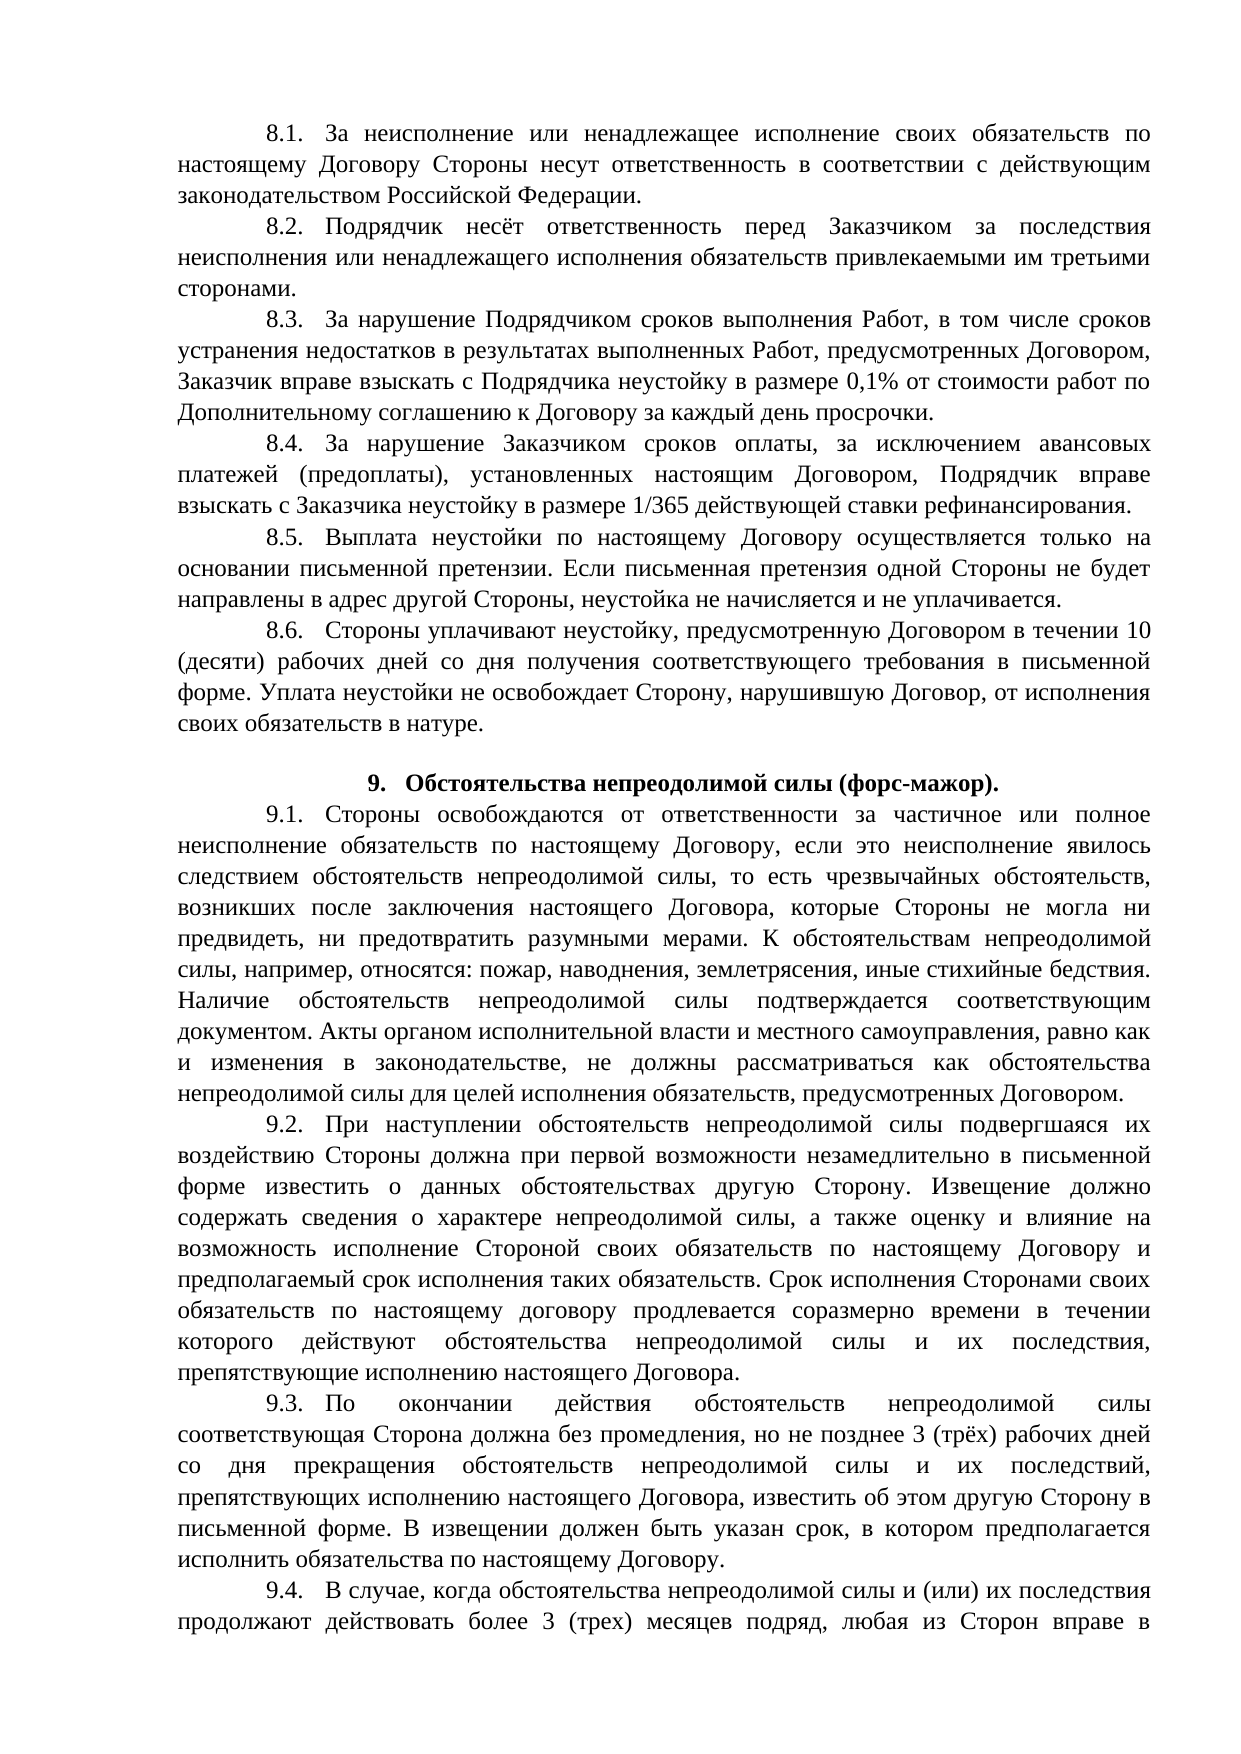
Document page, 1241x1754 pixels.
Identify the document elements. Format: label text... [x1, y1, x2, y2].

list Обстоятельства непреодолимой силы (форс-мажор). [215, 768, 1152, 796]
list По окончании действия обстоятельств непреодолимой силы соответствующая Сторона должна без промедления, но не позднее 3 (трёх) рабочих дней со дня прекращения обстоятельств непреодолимой силы и их последствий, препятствующих исполнению настоящего Договора, известить об этом другую Сторону в письменной форме. В извещении должен быть указан срок, в котором предполагается исполнить обязательства по настоящему Договору. [177, 1388, 1152, 1572]
list При наступлении обстоятельств непреодолимой силы подвергшаяся их воздействию Стороны должна при первой возможности незамедлительно в письменной форме известить о данных обстоятельствах другую Сторону. Извещение должно содержать сведения о характере непреодолимой силы, а также оценку и влияние на возможность исполнение Стороной своих обязательств по настоящему Договору и предполагаемый срок исполнения таких обязательств. Срок исполнения Сторонами своих обязательств по настоящему договору продлевается соразмерно времени в течении которого действуют обстоятельства непреодолимой силы и их последствия, препятствующие исполнению настоящего Договора. [177, 1109, 1152, 1386]
list Выплата неустойки по настоящему Договору осуществляется только на основании письменной претензии. Если письменная претензия одной Стороны не будет направлены в адрес другой Стороны, неустойка не начисляется и не уплачивается. [177, 522, 1152, 612]
list Подрядчик несёт ответственность перед Заказчиком за последствия неисполнения или ненадлежащего исполнения обязательств привлекаемыми им третьими сторонами. [177, 211, 1152, 302]
list За неисполнение или ненадлежащее исполнение своих обязательств по настоящему Договору Стороны несут ответственность в соответствии с действующим законодательством Российской Федерации. [177, 118, 1152, 209]
list За нарушение Подрядчиком сроков выполнения Работ, в том числе сроков устранения недостатков в результатах выполненных Работ, предусмотренных Договором, Заказчик вправе взыскать с Подрядчика неустойку в размере 0,1% от стоимости работ по Дополнительному соглашению к Договору за каждый день просрочки. [177, 304, 1152, 426]
list Стороны уплачивают неустойку, предусмотренную Договором в течении 10 (десяти) рабочих дней со дня получения соответствующего требования в письменной форме. Уплата неустойки не освобождает Сторону, нарушившую Договор, от исполнения своих обязательств в натуре. [177, 615, 1152, 737]
list За нарушение Заказчиком сроков оплаты, за исключением авансовых платежей (предоплаты), установленных настоящим Договором, Подрядчик вправе взыскать с Заказчика неустойку в размере 1/365 действующей ставки рефинансирования. [177, 428, 1152, 519]
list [177, 1575, 1152, 1634]
list Стороны освобождаются от ответственности за частичное или полное неисполнение обязательств по настоящему Договору, если это неисполнение явилось следствием обстоятельств непреодолимой силы, то есть чрезвычайных обстоятельств, возникших после заключения настоящего Договора, которые Стороны не могла ни предвидеть, ни предотвратить разумными мерами. К обстоятельствам непреодолимой силы, например, относятся: пожар, наводнения, землетрясения, иные стихийные бедствия. Наличие обстоятельств непреодолимой силы подтверждается соответствующим документом. Акты органом исполнительной власти и местного самоуправления, равно как и изменения в законодательстве, не должны рассматриваться как обстоятельства непреодолимой силы для целей исполнения обязательств, предусмотренных Договором. [177, 799, 1152, 1107]
